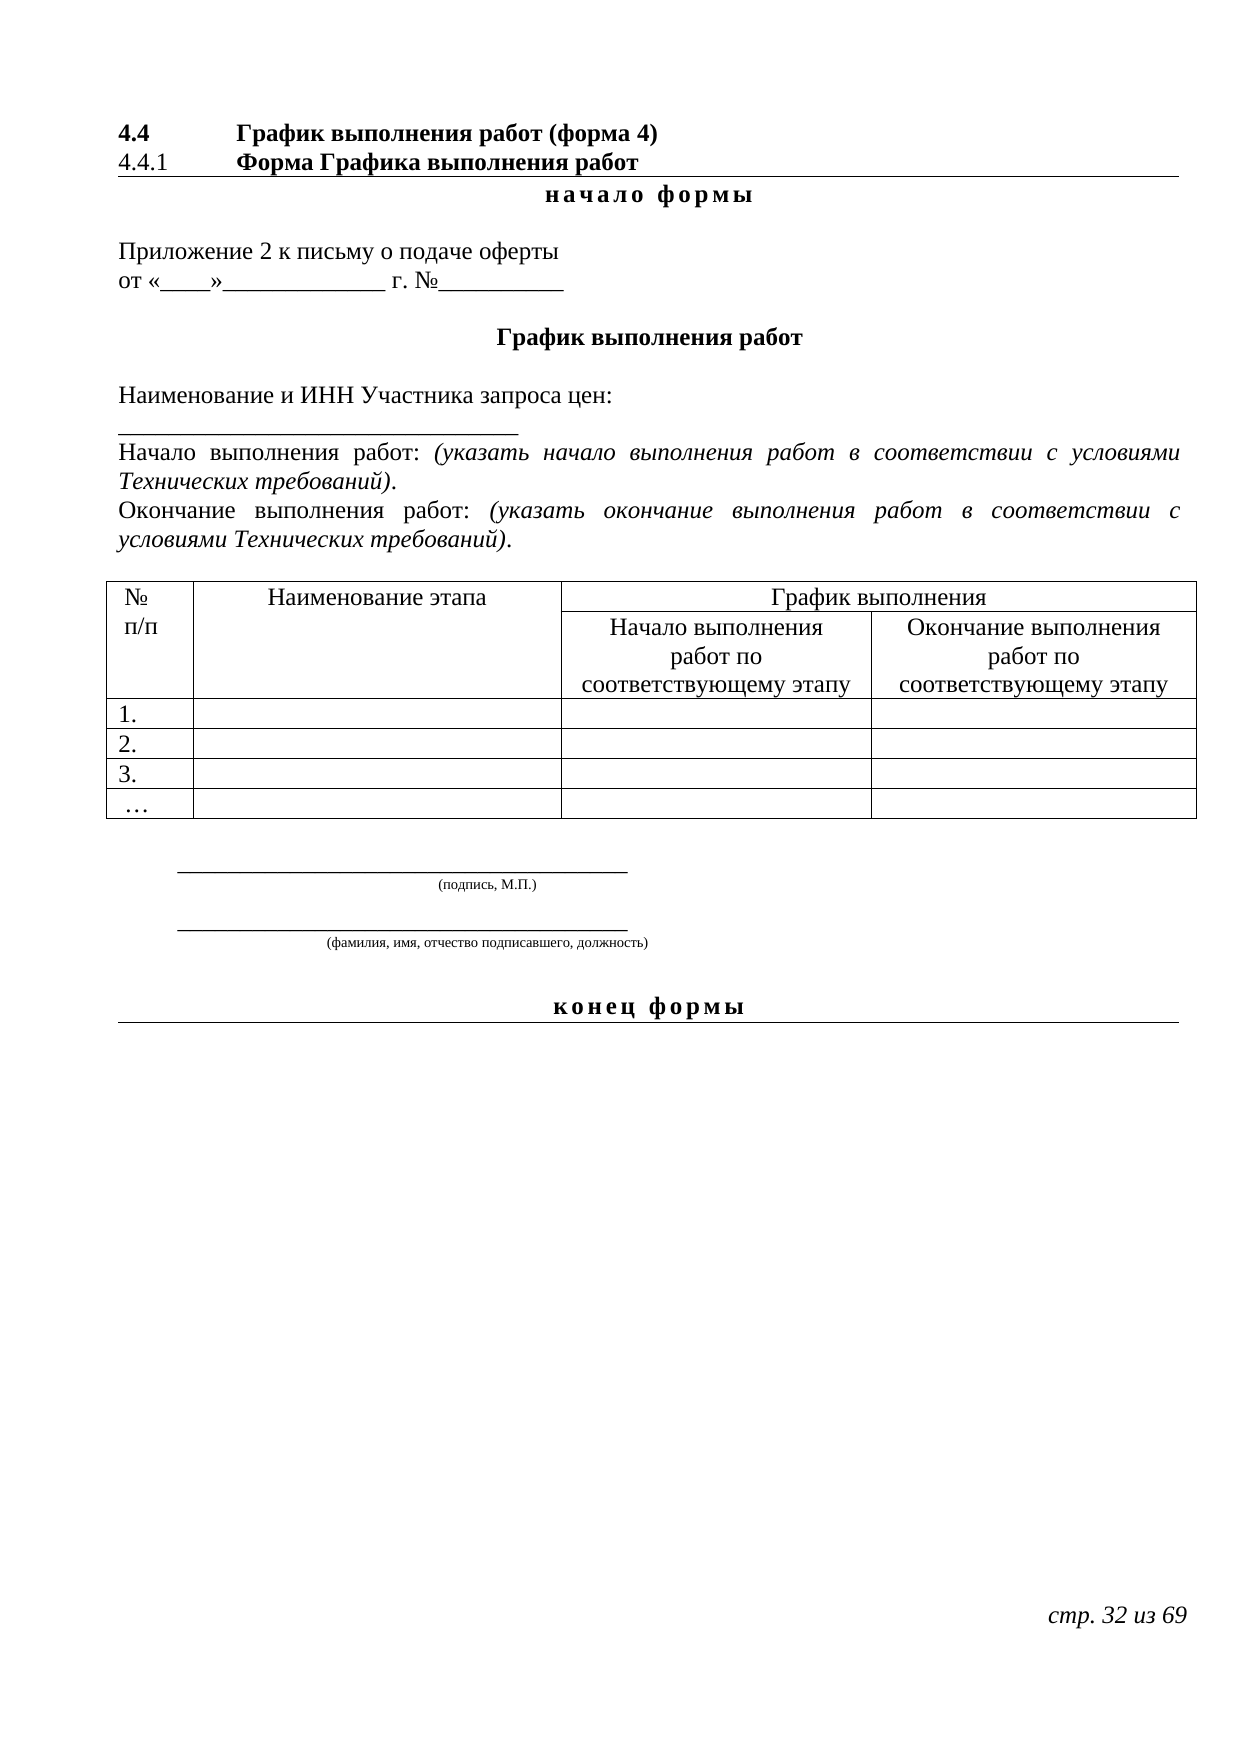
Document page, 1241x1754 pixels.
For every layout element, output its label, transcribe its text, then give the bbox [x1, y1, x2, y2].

text начало формы [118, 177, 1179, 207]
table_cell [872, 759, 1196, 788]
table_cell … [107, 789, 193, 817]
text Приложение 2 к письму о подаче оферты от «____»_____________ г. №__________ [118, 236, 1181, 294]
text Начало выполнения работ: (указать начало выполнения работ в соответствии с условиями Технических требований). [118, 437, 1181, 495]
text (фамилия, имя, отчество подписавшего, должность) [118, 933, 797, 962]
table_cell [562, 729, 871, 758]
subtitle График выполнения работ (форма 4) [118, 118, 1181, 147]
table_header № п/п [107, 582, 193, 698]
text Форма Графика выполнения работ [118, 147, 1181, 176]
table_cell [194, 759, 561, 788]
table_cell [872, 729, 1196, 758]
text График выполнения работ [118, 322, 1181, 351]
table_cell [872, 699, 1196, 728]
table_cell [107, 759, 193, 788]
table_cell [194, 699, 561, 728]
text Окончание выполнения работ: (указать окончание выполнения работ в соответствии с условиями Технических требований). [118, 495, 1181, 552]
table_cell [562, 789, 871, 817]
table_cell [194, 729, 561, 758]
table_header График выполнения [562, 582, 1196, 611]
text Наименование и ИНН Участника запроса цен: [118, 380, 1181, 409]
table_cell [107, 729, 193, 758]
text ____________________________________ [118, 847, 1181, 876]
table_cell Окончание выполнения работ по соответствующему этапу [872, 612, 1196, 698]
table_cell [194, 789, 561, 817]
text ________________________________ [118, 409, 1181, 437]
table_cell Начало выполнения работ по соответствующему этапу [562, 612, 871, 698]
table_cell [872, 789, 1196, 817]
table_header Наименование этапа [194, 582, 561, 698]
table_cell [562, 759, 871, 788]
table_cell [107, 699, 193, 728]
text (подпись, М.П.) [118, 876, 797, 905]
table_cell [562, 699, 871, 728]
text конец формы [118, 991, 1179, 1022]
text ____________________________________ [118, 905, 1181, 933]
